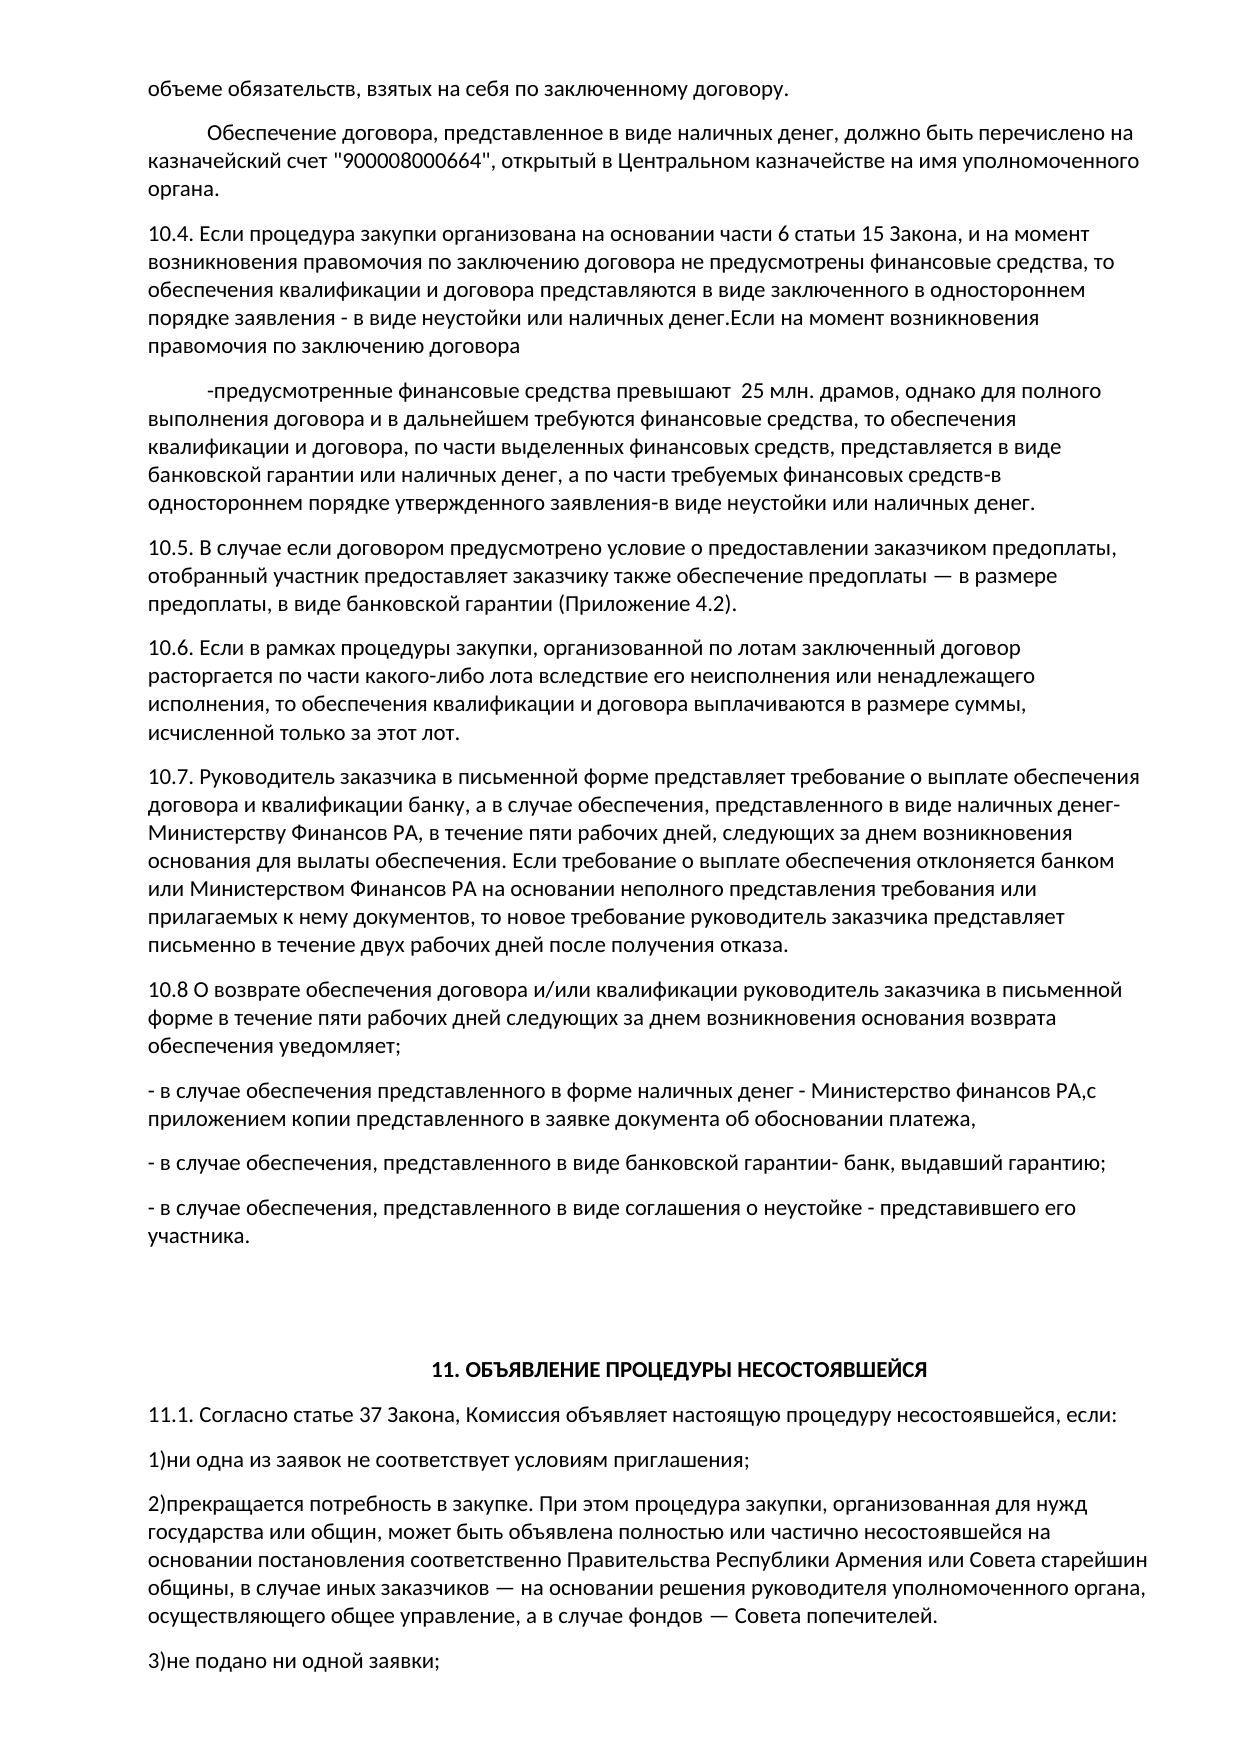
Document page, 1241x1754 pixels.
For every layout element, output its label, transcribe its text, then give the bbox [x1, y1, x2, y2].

text 10.6. Если в рамках процедуры закупки, организованной по лотам заключенный договор расторгается по части какого-либо лота вследствие его неисполнения или ненадлежащего исполнения, то обеспечения квалификации и договора выплачиваются в размере суммы, исчисленной только за этот лот. [148, 633, 1152, 746]
text -предусмотренные финансовые средства превышают 25 млн. драмов, однако для полного выполнения договора и в дальнейшем требуются финансовые средства, то обеспечения квалификации и договора, по части выделенных финансовых средств, представляется в виде банковской гарантии или наличных денег, а по части требуемых финансовых средств-в одностороннем порядке утвержденного заявления-в виде неустойки или наличных денег. [148, 376, 1152, 516]
text 2)прекращается потребность в закупке. При этом процедура закупки, организованная для нужд государства или общин, может быть объявлена полностью или частично несостоявшейся на основании постановления соответственно Правительства Республики Армения или Совета старейшин общины, в случае иных заказчиков — на основании решения руководителя уполномоченного органа, осуществляющего общее управление, а в случае фондов — Совета попечителей. [148, 1489, 1152, 1629]
text 11. ОБЪЯВЛЕНИЕ ПРОЦЕДУРЫ НЕСОСТОЯВШЕЙСЯ [148, 1355, 1152, 1383]
text Обеспечение договора, представленное в виде наличных денег, должно быть перечислено на казначейский счет "900008000664", открытый в Центральном казначействе на имя уполномоченного органа. [148, 118, 1152, 203]
text 10.5. В случае если договором предусмотрено условие о предоставлении заказчиком предоплаты, отобранный участник предоставляет заказчику также обеспечение предоплаты — в размере предоплаты, в виде банковской гарантии (Приложение 4.2). [148, 533, 1152, 617]
text 1)ни одна из заявок не соответствует условиям приглашения; [148, 1445, 1152, 1473]
text - в случае обеспечения представленного в форме наличных денег - Министерство финансов РА,с приложением копии представленного в заявке документа об обосновании платежа, [148, 1076, 1152, 1132]
text 3)не подано ни одной заявки; [148, 1646, 1152, 1674]
text 10.4. Если процедура закупки организована на основании части 6 статьи 15 Закона, и на момент возникновения правомочия по заключению договора не предусмотрены финансовые средства, то обеспечения квалификации и договора представляются в виде заключенного в одностороннем порядке заявления - в виде неустойки или наличных денег.Если на момент возникновения правомочия по заключению договора [148, 219, 1152, 359]
text Обеспечение договора должно быть действительно как минимум включительнодо 90-го рабочего дня, следующего за последним днем исполнения в полном объеме обязательств, устанавливаемых заключаемым договором. Обеспечение договора подлежит возврату представившему его участнику в течение пяти рабочих дней, следующих за исполнением в полном объеме обязательств, взятых на себя по заключенному договору. [148, 74, 1152, 102]
text - в случае обеспечения, представленного в виде соглашения о неустойке - представившего его участника. [148, 1193, 1152, 1249]
text - в случае обеспечения, представленного в виде банковской гарантии- банк, выдавший гарантию; [148, 1148, 1152, 1177]
text 11.1. Согласно статье 37 Закона, Комиссия объявляет настоящую процедуру несостоявшейся, если: [148, 1400, 1152, 1428]
text 10.7. Руководитель заказчика в письменной форме представляет требование о выплате обеспечения договора и квалификации банку, а в случае обеспечения, представленного в виде наличных денег- Министерству Финансов РА, в течение пяти рабочих дней, следующих за днем возникновения основания для вылаты обеспечения. Если требование о выплате обеспечения отклоняется банком или Министерством Финансов РА на основании неполного представления требования или прилагаемых к нему документов, то новое требование руководитель заказчика представляет письменно в течение двух рабочих дней после получения отказа. [148, 762, 1152, 958]
text 10.8 О возврате обеспечения договора и/или квалификации руководитель заказчика в письменной форме в течение пяти рабочих дней следующих за днем возникновения основания возврата обеспечения уведомляет; [148, 975, 1152, 1059]
